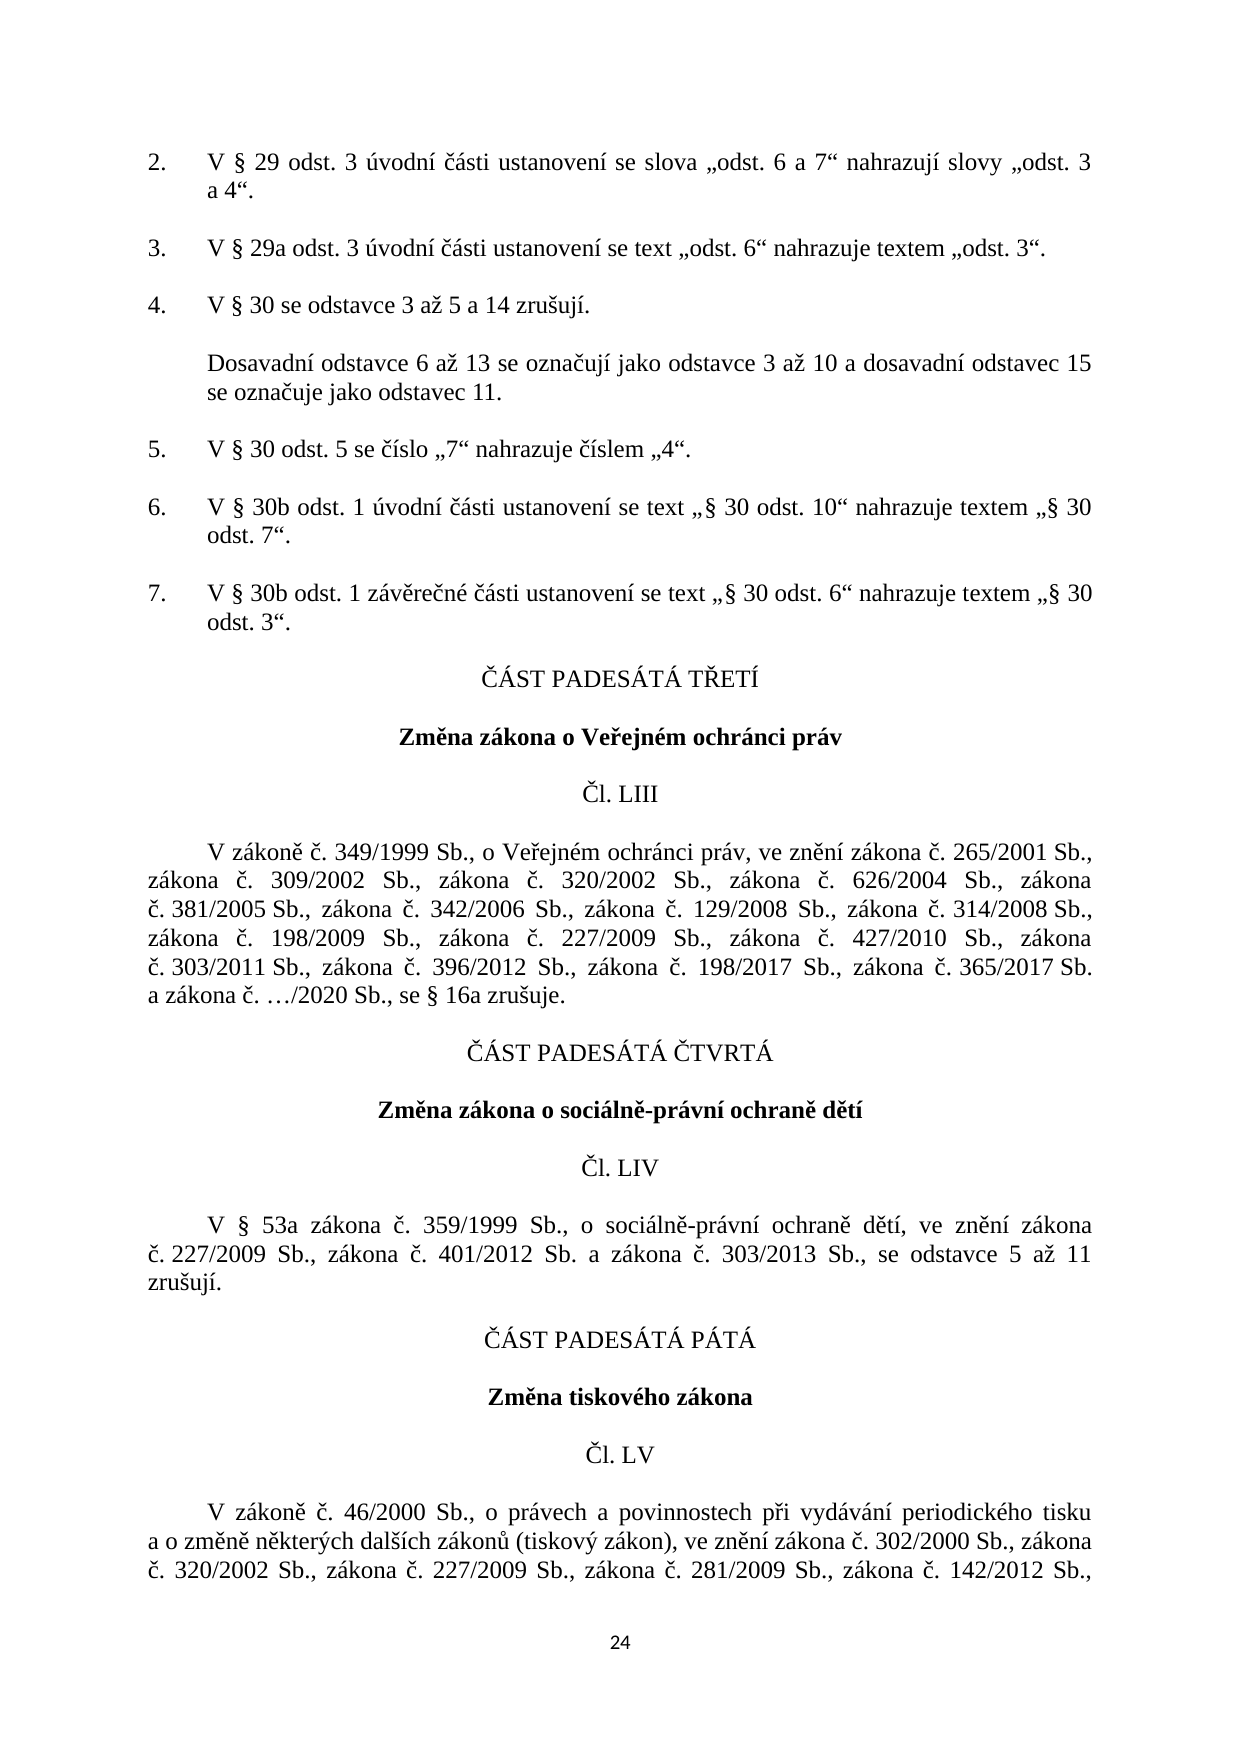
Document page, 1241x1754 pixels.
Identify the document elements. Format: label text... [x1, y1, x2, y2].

text Změna zákona o sociálně-právní ochraně dětí [148, 1096, 1092, 1124]
list Dosavadní odstavce 6 až 13 se označují jako odstavce 3 až 10 a dosavadní odstavec 15 se označuje jako odstavec 11. [207, 348, 1092, 406]
text Čl. LIV [148, 1153, 1092, 1182]
text Změna tiskového zákona [148, 1382, 1092, 1411]
text ČÁST PADESÁTÁ TŘETÍ [148, 664, 1092, 693]
list V § 30 se odstavce 3 až 5 a 14 zrušují. [148, 291, 1092, 319]
text Čl. LV [148, 1440, 1092, 1469]
text ČÁST PADESÁTÁ PÁTÁ [148, 1325, 1092, 1354]
list V § 30b odst. 1 úvodní části ustanovení se text „§ 30 odst. 10“ nahrazuje textem „§ 30 odst. 7“. [148, 492, 1092, 549]
list V § 29a odst. 3 úvodní části ustanovení se text „odst. 6“ nahrazuje textem „odst. 3“. [148, 233, 1092, 262]
list V § 30 odst. 5 se číslo „7“ nahrazuje číslem „4“. [148, 434, 1092, 463]
text Čl. LIII [148, 779, 1092, 808]
text ČÁST PADESÁTÁ ČTVRTÁ [148, 1038, 1092, 1067]
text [148, 1497, 1092, 1584]
text Změna zákona o Veřejném ochránci práv [148, 722, 1092, 751]
text V § 53a zákona č. 359/1999 Sb., o sociálně-právní ochraně dětí, ve znění zákona č. 227/2009 Sb., zákona č. 401/2012 Sb. a zákona č. 303/2013 Sb., se odstavce 5 až 11 zrušují. [148, 1210, 1092, 1296]
text V zákoně č. 349/1999 Sb., o Veřejném ochránci práv, ve znění zákona č. 265/2001 Sb., zákona č. 309/2002 Sb., zákona č. 320/2002 Sb., zákona č. 626/2004 Sb., zákona č. 381/2005 Sb., zákona č. 342/2006 Sb., zákona č. 129/2008 Sb., zákona č. 314/2008 Sb., zákona č. 198/2009 Sb., zákona č. 227/2009 Sb., zákona č. 427/2010 Sb., zákona č. 303/2011 Sb., zákona č. 396/2012 Sb., zákona č. 198/2017 Sb., zákona č. 365/2017 Sb. a zákona č. …/2020 Sb., se § 16a zrušuje. [148, 837, 1092, 1009]
list V § 30b odst. 1 závěrečné části ustanovení se text „§ 30 odst. 6“ nahrazuje textem „§ 30 odst. 3“. [148, 578, 1092, 636]
list V § 29 odst. 3 úvodní části ustanovení se slova „odst. 6 a 7“ nahrazují slovy „odst. 3 a 4“. [148, 147, 1092, 204]
